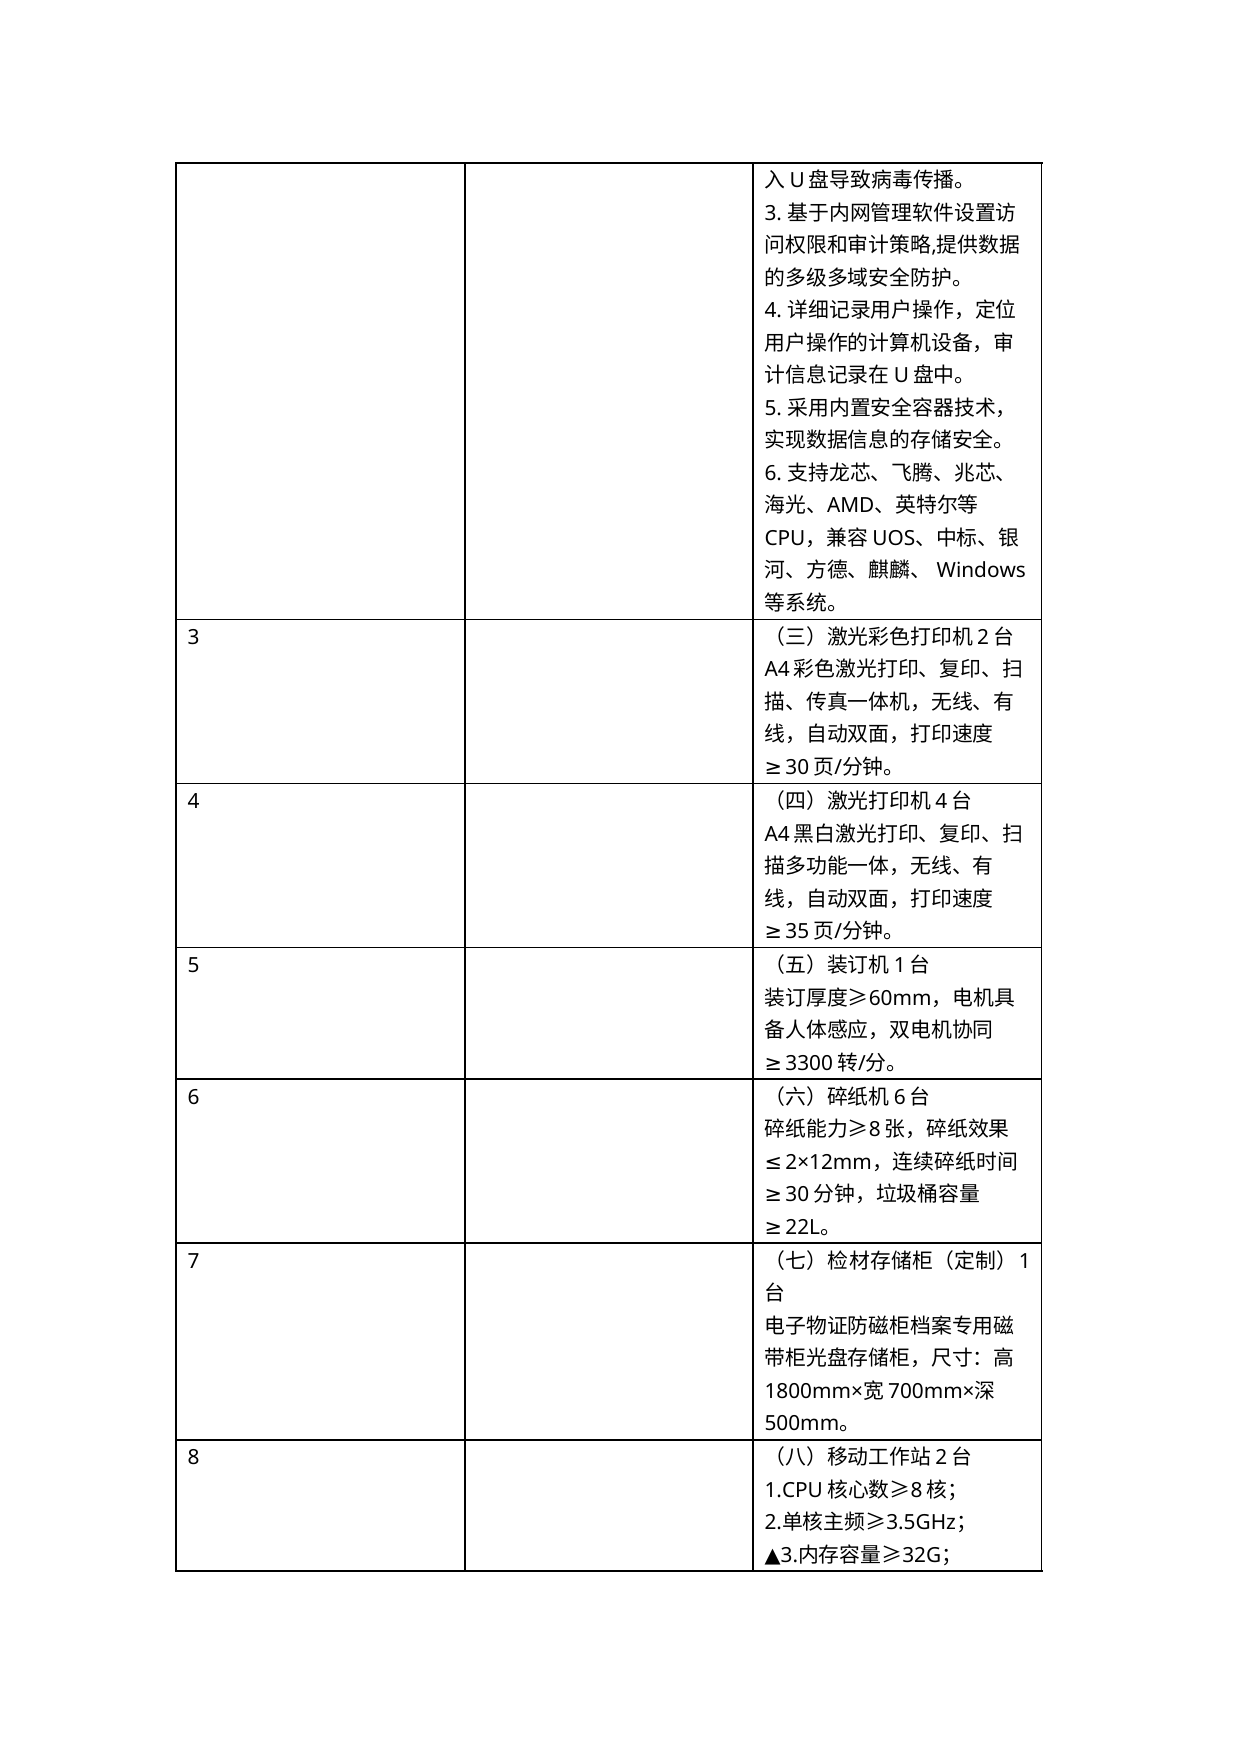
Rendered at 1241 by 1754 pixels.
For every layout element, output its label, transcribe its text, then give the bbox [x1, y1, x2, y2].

table_cell [466, 1080, 752, 1242]
table_cell （四）激光打印机4台 A4黑白激光打印、复印、扫描多功能一体，无线、有线，自动双面，打印速度≥35页/分钟。 [754, 784, 1041, 947]
table_cell 3 [177, 620, 464, 783]
table_cell （六）碎纸机6台 碎纸能力≥8张，碎纸效果≤2×12mm，连续碎纸时间≥30分钟，垃圾桶容量≥22L。 [754, 1080, 1041, 1242]
table_cell [466, 620, 752, 783]
table_cell [466, 1441, 752, 1570]
table_cell [466, 948, 752, 1078]
table_cell （五）装订机1台 装订厚度≥60mm，电机具备人体感应，双电机协同≥3300转/分。 [754, 948, 1041, 1078]
table_cell [466, 1244, 752, 1439]
table_cell （七）检材存储柜（定制）1台 电子物证防磁柜档案专用磁带柜光盘存储柜，尺寸：高1800mm×宽700mm×深500mm。 [754, 1244, 1041, 1439]
table_cell 6 [177, 1080, 464, 1242]
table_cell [754, 1441, 1041, 1570]
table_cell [754, 164, 1041, 618]
table_cell [466, 784, 752, 947]
table_cell 4 [177, 784, 464, 947]
table_cell 5 [177, 948, 464, 1078]
table_cell 2 [177, 164, 464, 618]
table_cell （三）激光彩色打印机2台 A4彩色激光打印、复印、扫描、传真一体机，无线、有线，自动双面，打印速度≥30页/分钟。 [754, 620, 1041, 783]
table_cell 8 [177, 1441, 464, 1570]
table_cell 7 [177, 1244, 464, 1439]
table_cell [466, 164, 752, 618]
